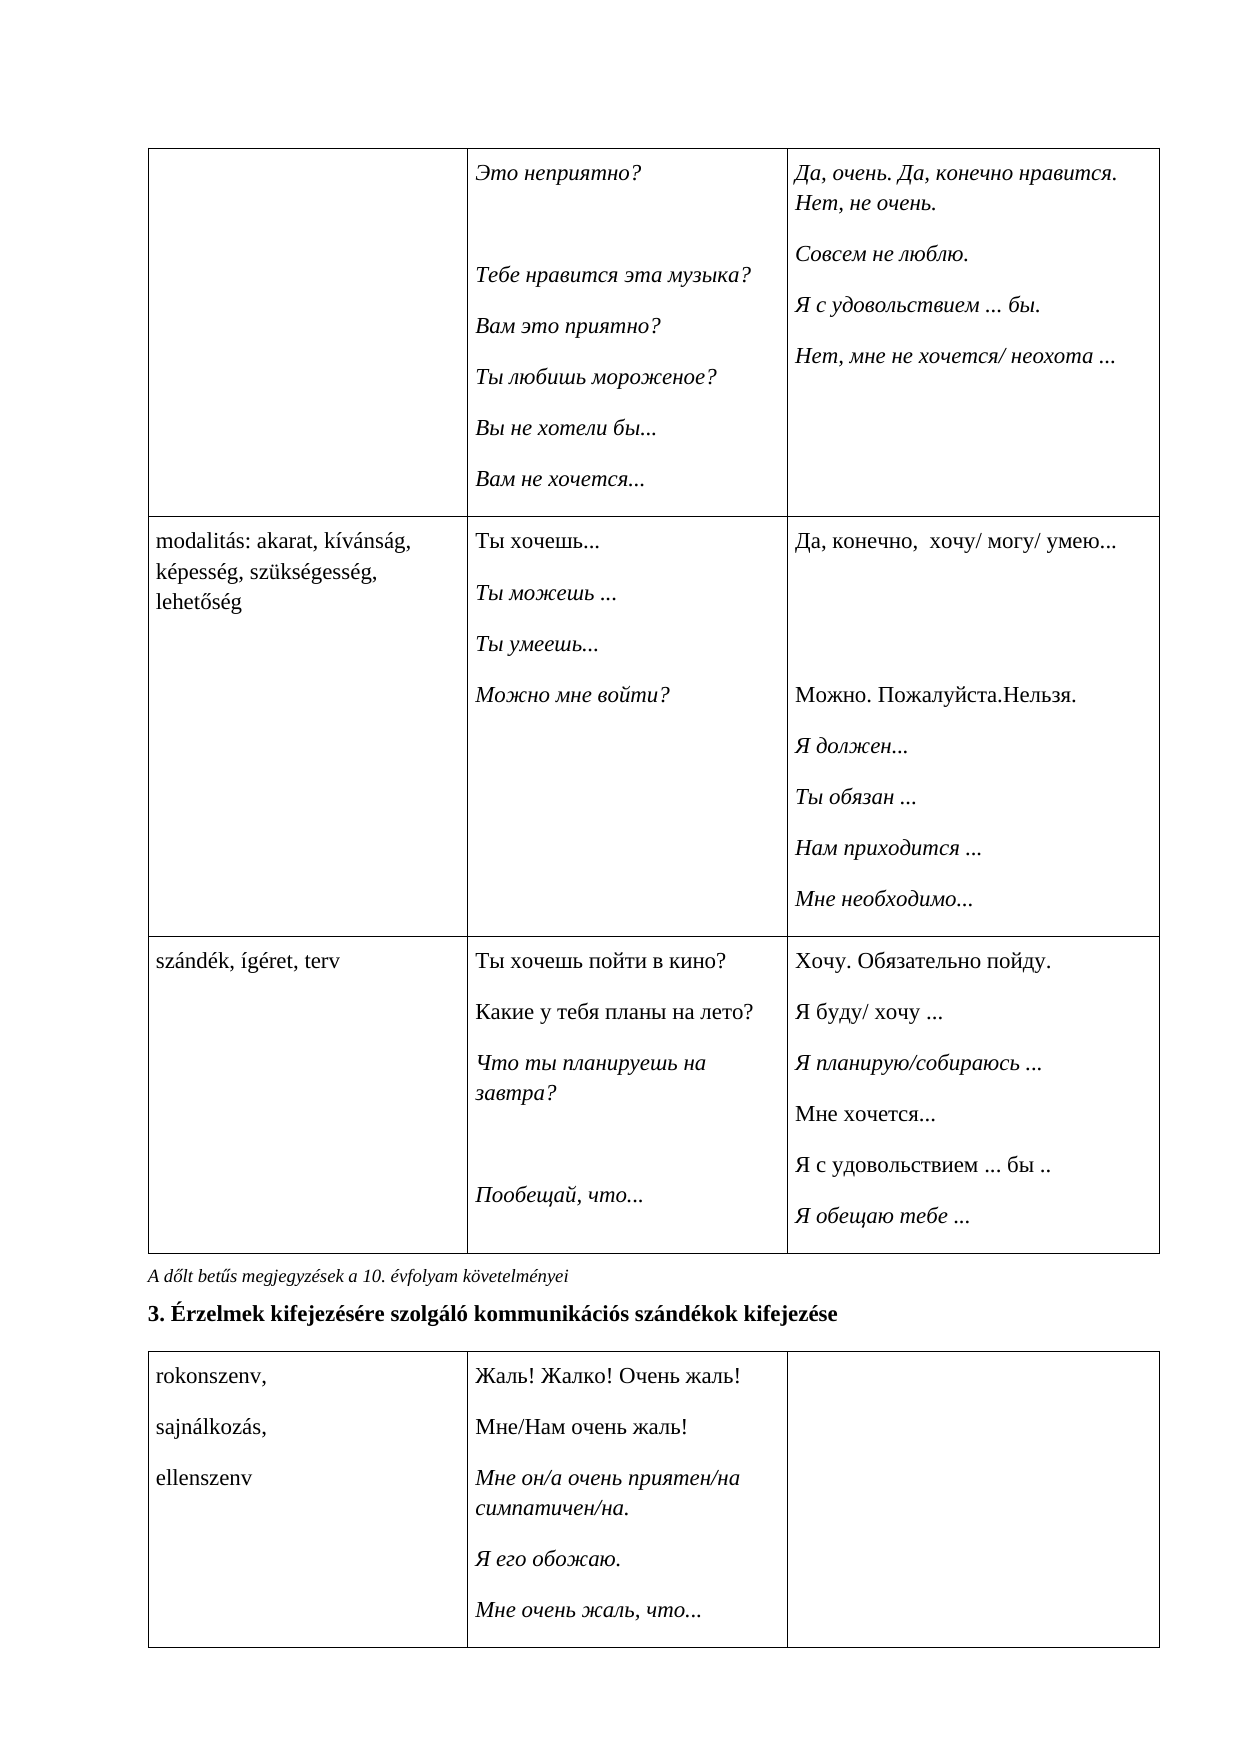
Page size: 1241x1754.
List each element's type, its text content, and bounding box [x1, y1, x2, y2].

table_cell Да, конечно, хочу/ могу/ умею... Можно. Пожалуйста.Нельзя. Я должен... Ты обязан ... Нам приходится ... Мне необходимо... [788, 517, 1159, 936]
table_cell szándék, ígéret, terv [149, 937, 467, 1253]
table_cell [149, 149, 467, 516]
table_header [788, 1352, 1159, 1647]
table_cell Ты хочешь... Ты можешь ... Ты умеешь... Можно мне войти? [468, 517, 787, 936]
text 3. Érzelmek kifejezésére szolgáló kommunikációs szándékok kifejezése [148, 1300, 1092, 1326]
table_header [149, 1352, 467, 1647]
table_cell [788, 149, 1159, 516]
text A dőlt betűs megjegyzések a 10. évfolyam követelményei [148, 1264, 1092, 1286]
table_cell Ты хочешь пойти в кино? Какие у тебя планы на лето? Что ты планируешь на завтра? Пообещай, что... [468, 937, 787, 1253]
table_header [468, 1352, 787, 1647]
table_cell modalitás: akarat, kívánság, képesség, szükségesség, lehetőség [149, 517, 467, 936]
table_cell Хочу. Обязательно пойду. Я буду/ хочу ... Я планирую/собираюсь ... Мне хочется... Я с удовольствием ... бы .. Я обещаю тебе ... [788, 937, 1159, 1253]
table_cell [468, 149, 787, 516]
